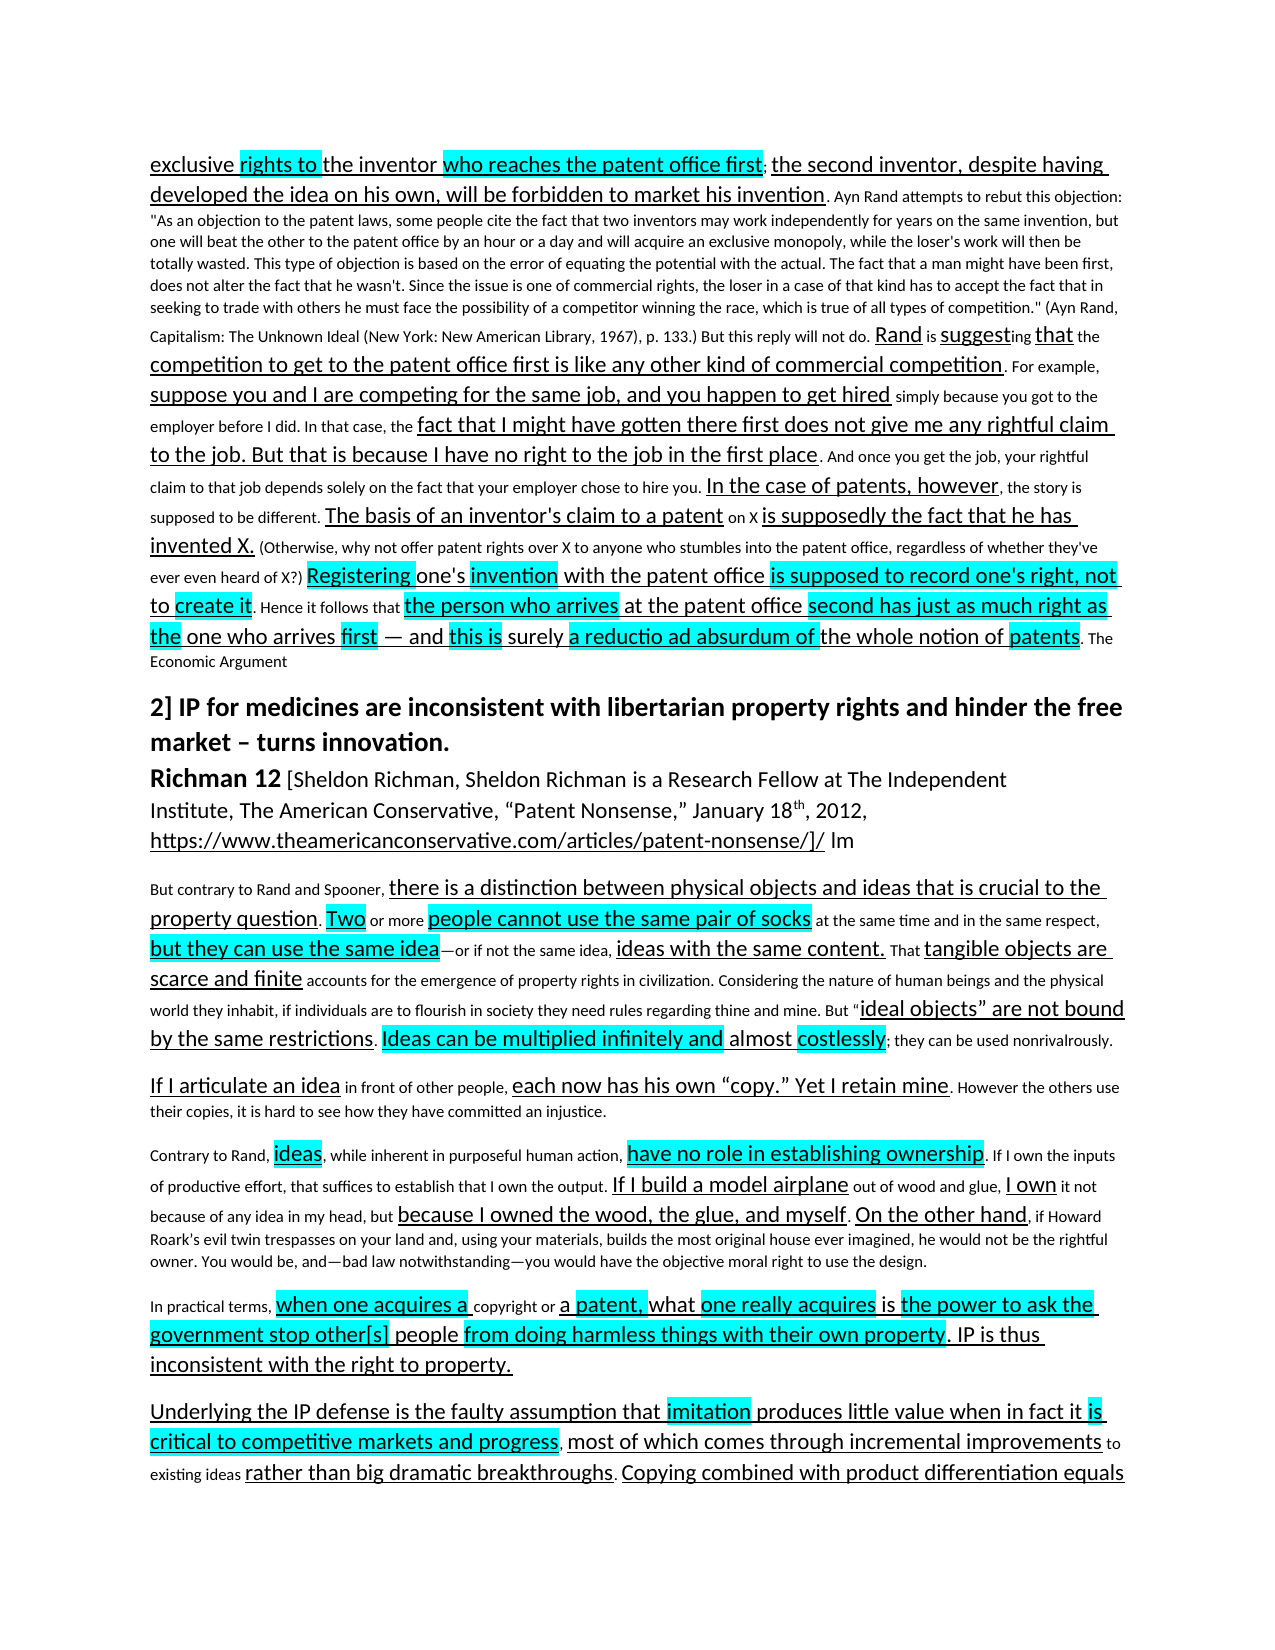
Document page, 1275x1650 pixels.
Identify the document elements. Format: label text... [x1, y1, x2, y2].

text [150, 150, 1125, 672]
text But contrary to Rand and Spooner, there is a distinction between physical objects and ideas that is crucial to the property question. Two or more people cannot use the same pair of socks at the same time and in the same respect, but they can use the same idea—or if not the same idea, ideas with the same content. That tangible objects are scarce and finite accounts for the emergence of property rights in civilization. Considering the nature of human beings and the physical world they inhabit, if individuals are to flourish in society they need rules regarding thine and mine. But “ideal objects” are not bound by the same restrictions. Ideas can be multiplied infinitely and almost costlessly; they can be used nonrivalrously. [150, 873, 1125, 1053]
text Contrary to Rand, ideas, while inherent in purposeful human action, have no role in establishing ownership. If I own the inputs of productive effort, that suffices to establish that I own the output. If I build a model airplane out of wood and glue, I own it not because of any idea in my head, but because I owned the wood, the glue, and myself. On the other hand, if Howard Roark’s evil twin trespasses on your land and, using your materials, builds the most original house ever imagined, he would not be the rightful owner. You would be, and—bad law notwithstanding—you would have the objective moral right to use the design. [150, 1139, 1125, 1272]
text If I articulate an idea in front of other people, each now has his own “copy.” Yet I retain mine. However the others use their copies, it is hard to see how they have committed an injustice. [150, 1071, 1125, 1121]
text In practical terms, when one acquires a copyright or a patent, what one really acquires is the power to ask the government stop other[s] people from doing harmless things with their own property. IP is thus inconsistent with the right to property. [150, 1290, 1125, 1378]
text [150, 1397, 1125, 1486]
subtitle 2] IP for medicines are inconsistent with libertarian property rights and hinder the free market – turns innovation. [150, 690, 1125, 759]
text Richman 12 [Sheldon Richman, Sheldon Richman is a Research Fellow at The Independent Institute, The American Conservative, “Patent Nonsense,” January 18th, 2012, https://www.theamericanconservative.com/articles/patent-nonsense/]/ lm [150, 761, 1125, 855]
